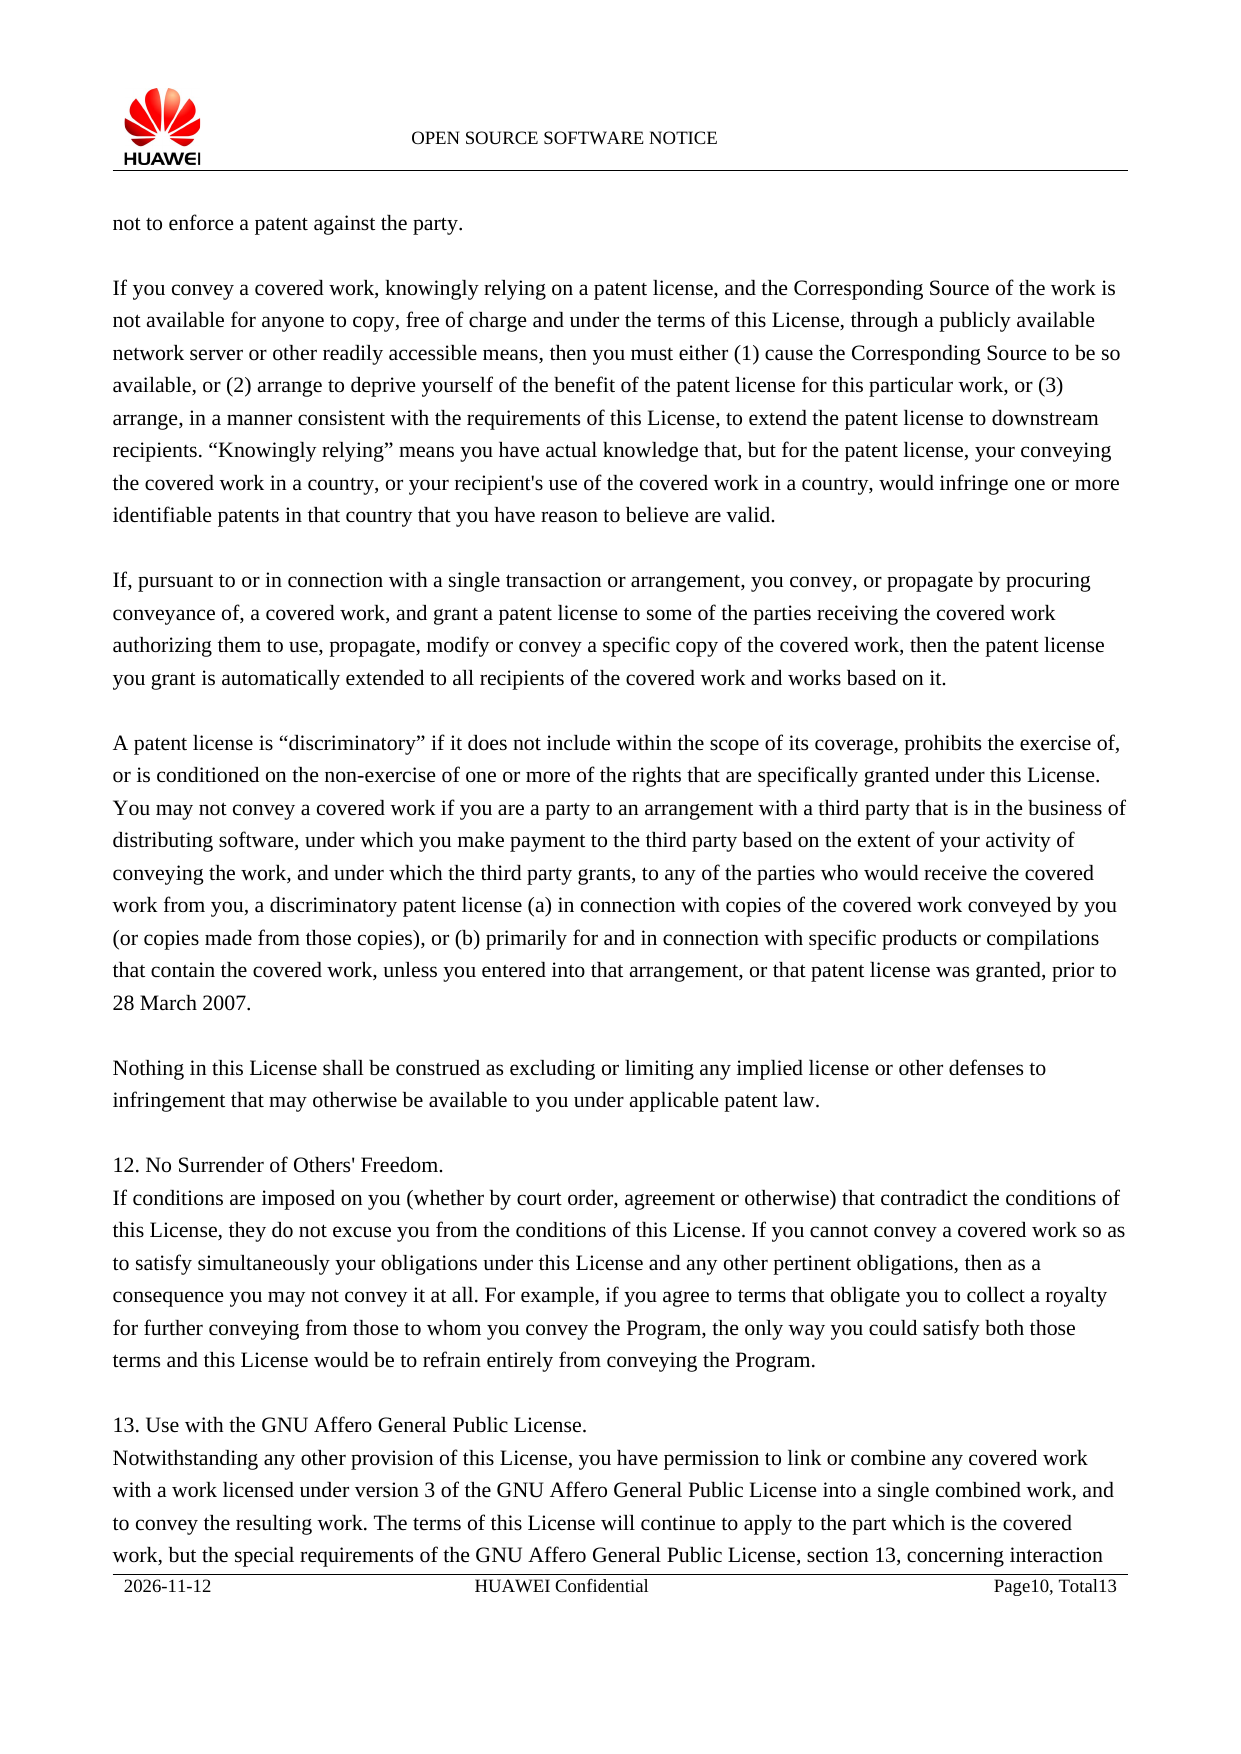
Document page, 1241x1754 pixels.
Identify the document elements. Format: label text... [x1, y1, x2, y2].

picture [124, 88, 201, 165]
